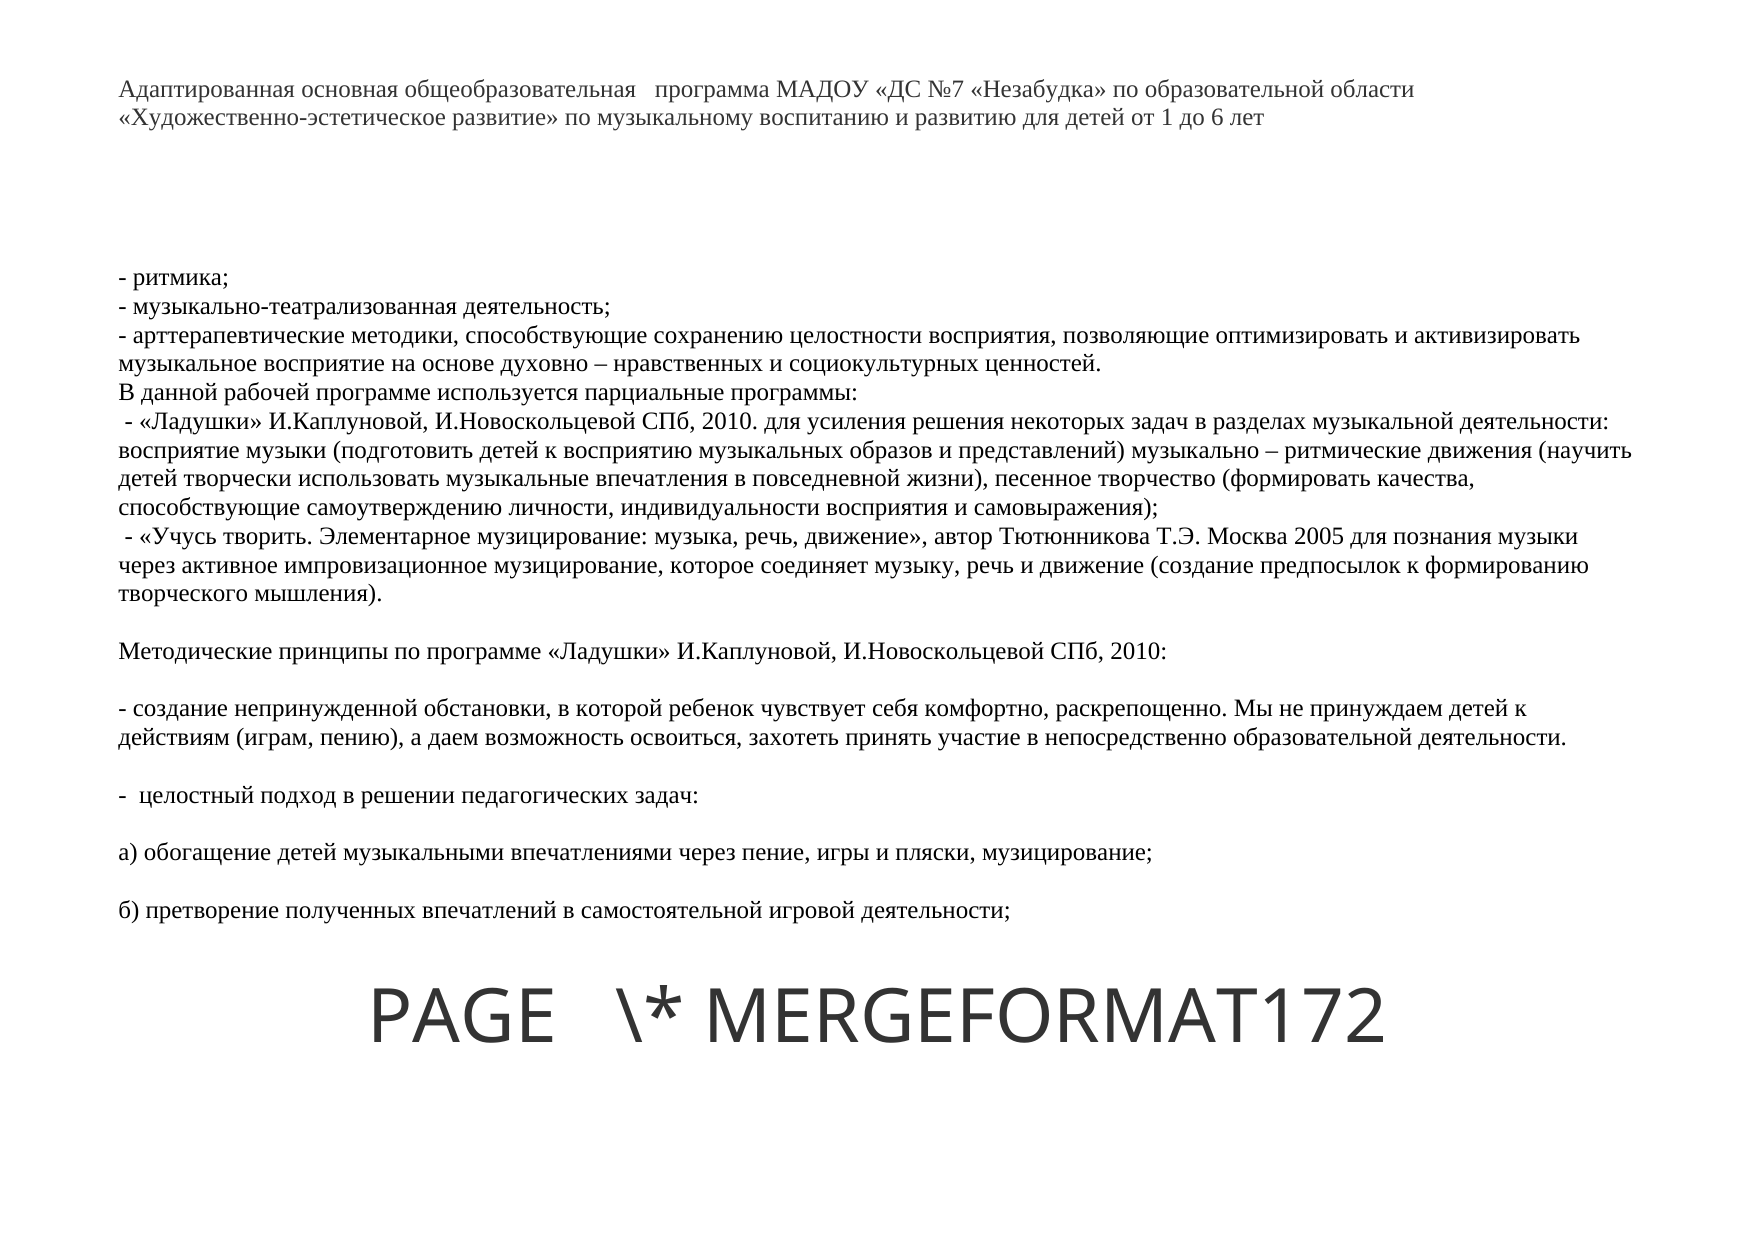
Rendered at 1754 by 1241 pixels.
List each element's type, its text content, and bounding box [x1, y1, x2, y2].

text - «Учусь творить. Элементарное музицирование: музыка, речь, движение», автор Тютюнникова Т.Э. Москва 2005 для познания музыки через активное импровизационное музицирование, которое соединяет музыку, речь и движение (создание предпосылок к формированию творческого мышления). [118, 521, 1636, 607]
text Методические принципы по программе «Ладушки» И.Каплуновой, И.Новоскольцевой СПб, 2010: [118, 636, 1636, 665]
text - создание непринужденной обстановки, в которой ребенок чувствует себя комфортно, раскрепощенно. Мы не принуждаем детей к действиям (играм, пению), а даем возможность освоиться, захотеть принять участие в непосредственно образовательной деятельности. [118, 693, 1636, 751]
text В данной рабочей программе используется парциальные программы: [118, 377, 1636, 406]
text - музыкально-театрализованная деятельность; [118, 291, 1636, 320]
text б) претворение полученных впечатлений в самостоятельной игровой деятельности; [118, 895, 1636, 923]
text - арттерапевтические методики, способствующие сохранению целостности восприятия, позволяющие оптимизировать и активизировать музыкальное восприятие на основе духовно – нравственных и социокультурных ценностей. [118, 320, 1636, 377]
text - ритмика; [118, 262, 1636, 291]
text - «Ладушки» И.Каплуновой, И.Новоскольцевой СПб, 2010. для усиления решения некоторых задач в разделах музыкальной деятельности: восприятие музыки (подготовить детей к восприятию музыкальных образов и представлений) музыкально – ритмические движения (научить детей творчески использовать музыкальные впечатления в повседневной жизни), песенное творчество (формировать качества, способствующие самоутверждению личности, индивидуальности восприятия и самовыражения); [118, 406, 1636, 521]
text - целостный подход в решении педагогических задач: [118, 780, 1636, 808]
text а) обогащение детей музыкальными впечатлениями через пение, игры и пляски, музицирование; [118, 837, 1636, 866]
